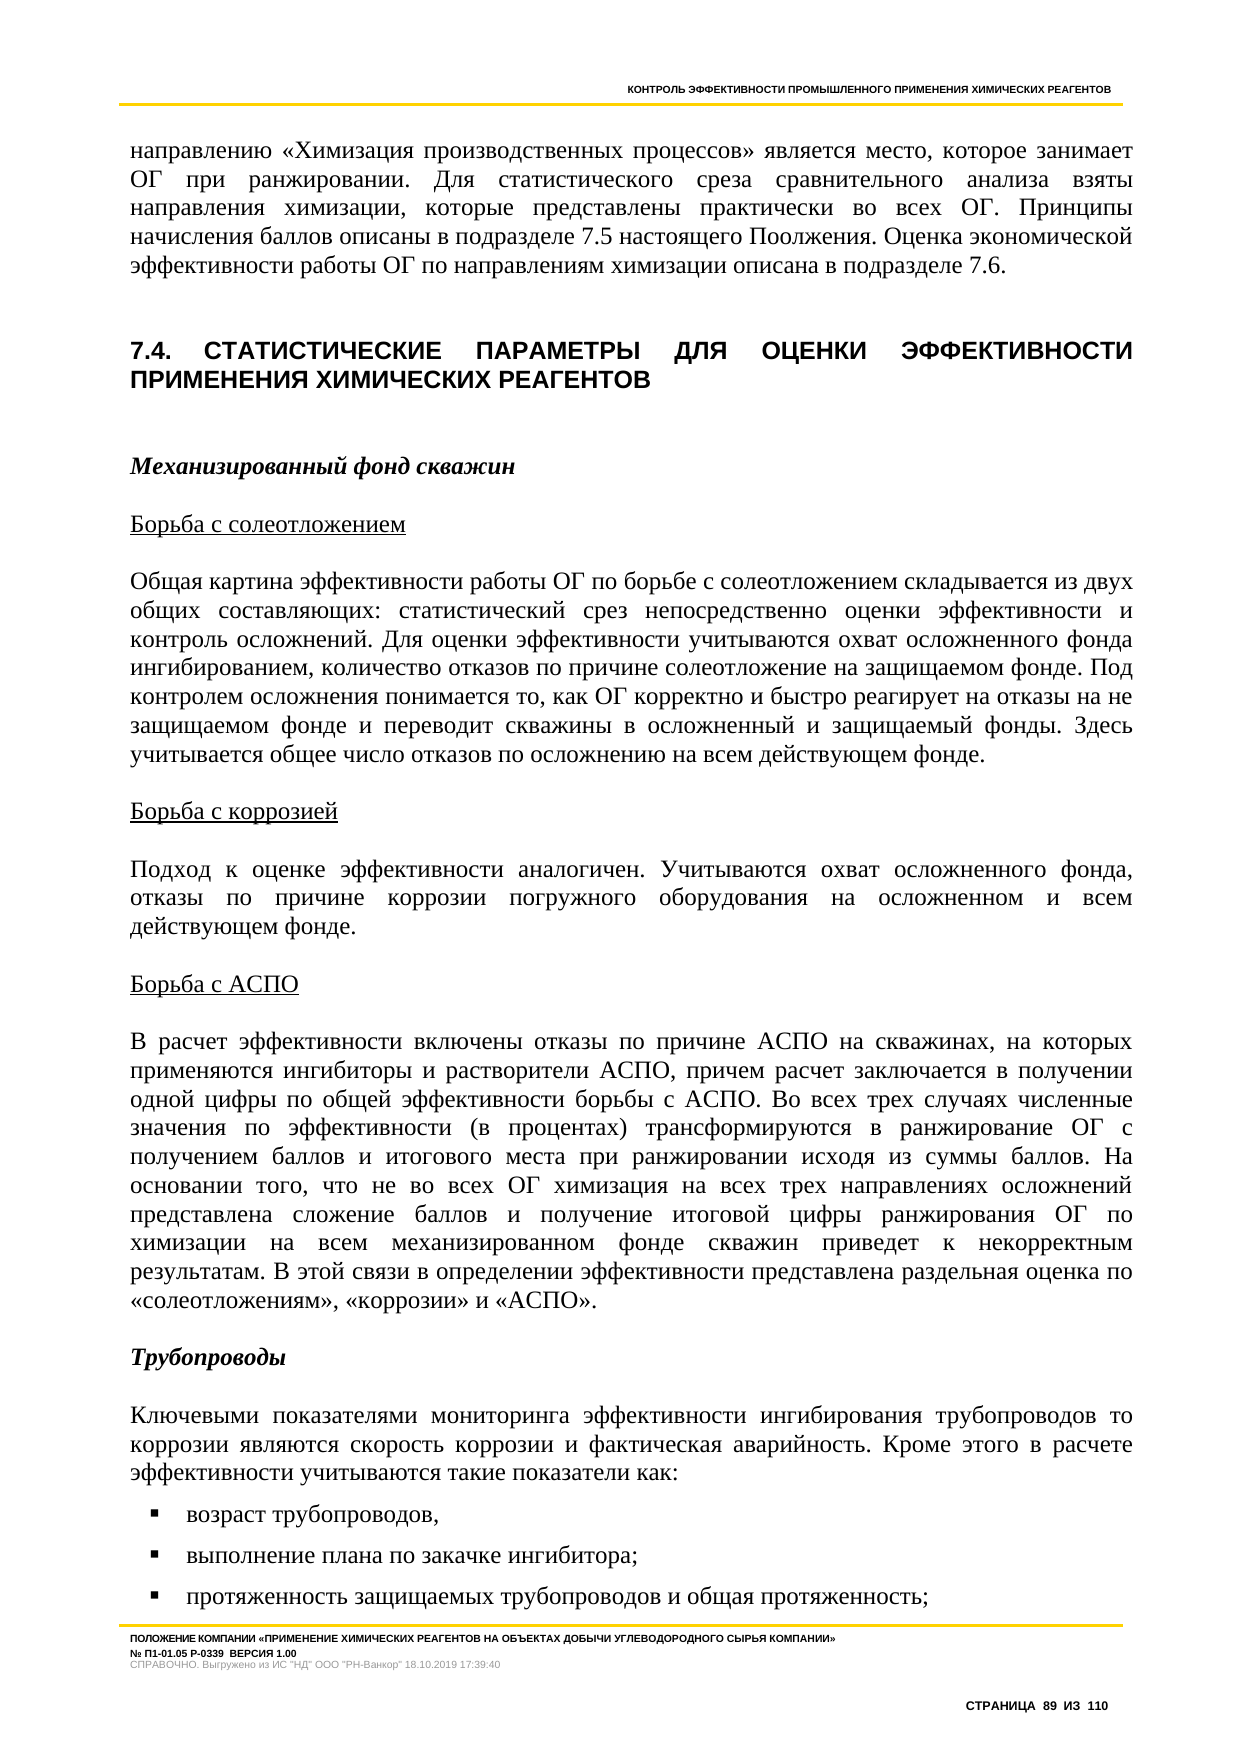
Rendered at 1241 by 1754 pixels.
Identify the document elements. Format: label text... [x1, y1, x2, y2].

list протяженность защищаемых трубопроводов и общая протяженность; [149, 1581, 1134, 1610]
list выполнение плана по закачке ингибитора; [149, 1540, 1134, 1569]
list возраст трубопроводов, [149, 1499, 1134, 1527]
text Борьба с коррозией [130, 796, 1134, 825]
text В расчет эффективности включены отказы по причине АСПО на скважинах, на которых применяются ингибиторы и растворители АСПО, причем расчет заключается в получении одной цифры по общей эффективности борьбы с АСПО. Во всех трех случаях численные значения по эффективности (в процентах) трансформируются в ранжирование ОГ с получением баллов и итогового места при ранжировании исходя из суммы баллов. На основании того, что не во всех ОГ химизация на всех трех направлениях осложнений представлена сложение баллов и получение итоговой цифры ранжирования ОГ по химизации на всем механизированном фонде скважин приведет к некорректным результатам. В этой связи в определении эффективности представлена раздельная оценка по «солеотложениям», «коррозии» и «АСПО». [130, 1026, 1134, 1314]
text Ключевыми показателями мониторинга эффективности ингибирования трубопроводов то коррозии являются скорость коррозии и фактическая аварийность. Кроме этого в расчете эффективности учитываются такие показатели как: [130, 1400, 1134, 1486]
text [130, 135, 1134, 279]
text Трубопроводы [130, 1342, 1134, 1371]
text Борьба с солеотложением [130, 509, 1134, 537]
text Борьба с АСПО [130, 969, 1134, 997]
text Общая картина эффективности работы ОГ по борьбе с солеотложением складывается из двух общих составляющих: статистический срез непосредственно оценки эффективности и контроль осложнений. Для оценки эффективности учитываются охват осложненного фонда ингибированием, количество отказов по причине солеотложение на защищаемом фонде. Под контролем осложнения понимается то, как ОГ корректно и быстро реагирует на отказы на не защищаемом фонде и переводит скважины в осложненный и защищаемый фонды. Здесь учитывается общее число отказов по осложнению на всем действующем фонде. [130, 566, 1134, 767]
text Подход к оценке эффективности аналогичен. Учитываются охват осложненного фонда, отказы по причине коррозии погружного оборудования на осложненном и всем действующем фонде. [130, 854, 1134, 940]
text Механизированный фонд скважин [130, 451, 1134, 480]
text 7.4. СТАТИСТИЧЕСКИЕ ПАРАМЕТРЫ ДЛЯ ОЦЕНКИ ЭФФЕКТИВНОСТИ ПРИМЕНЕНИЯ ХИМИЧЕСКИХ РЕАГЕНТОВ [130, 336, 1134, 394]
